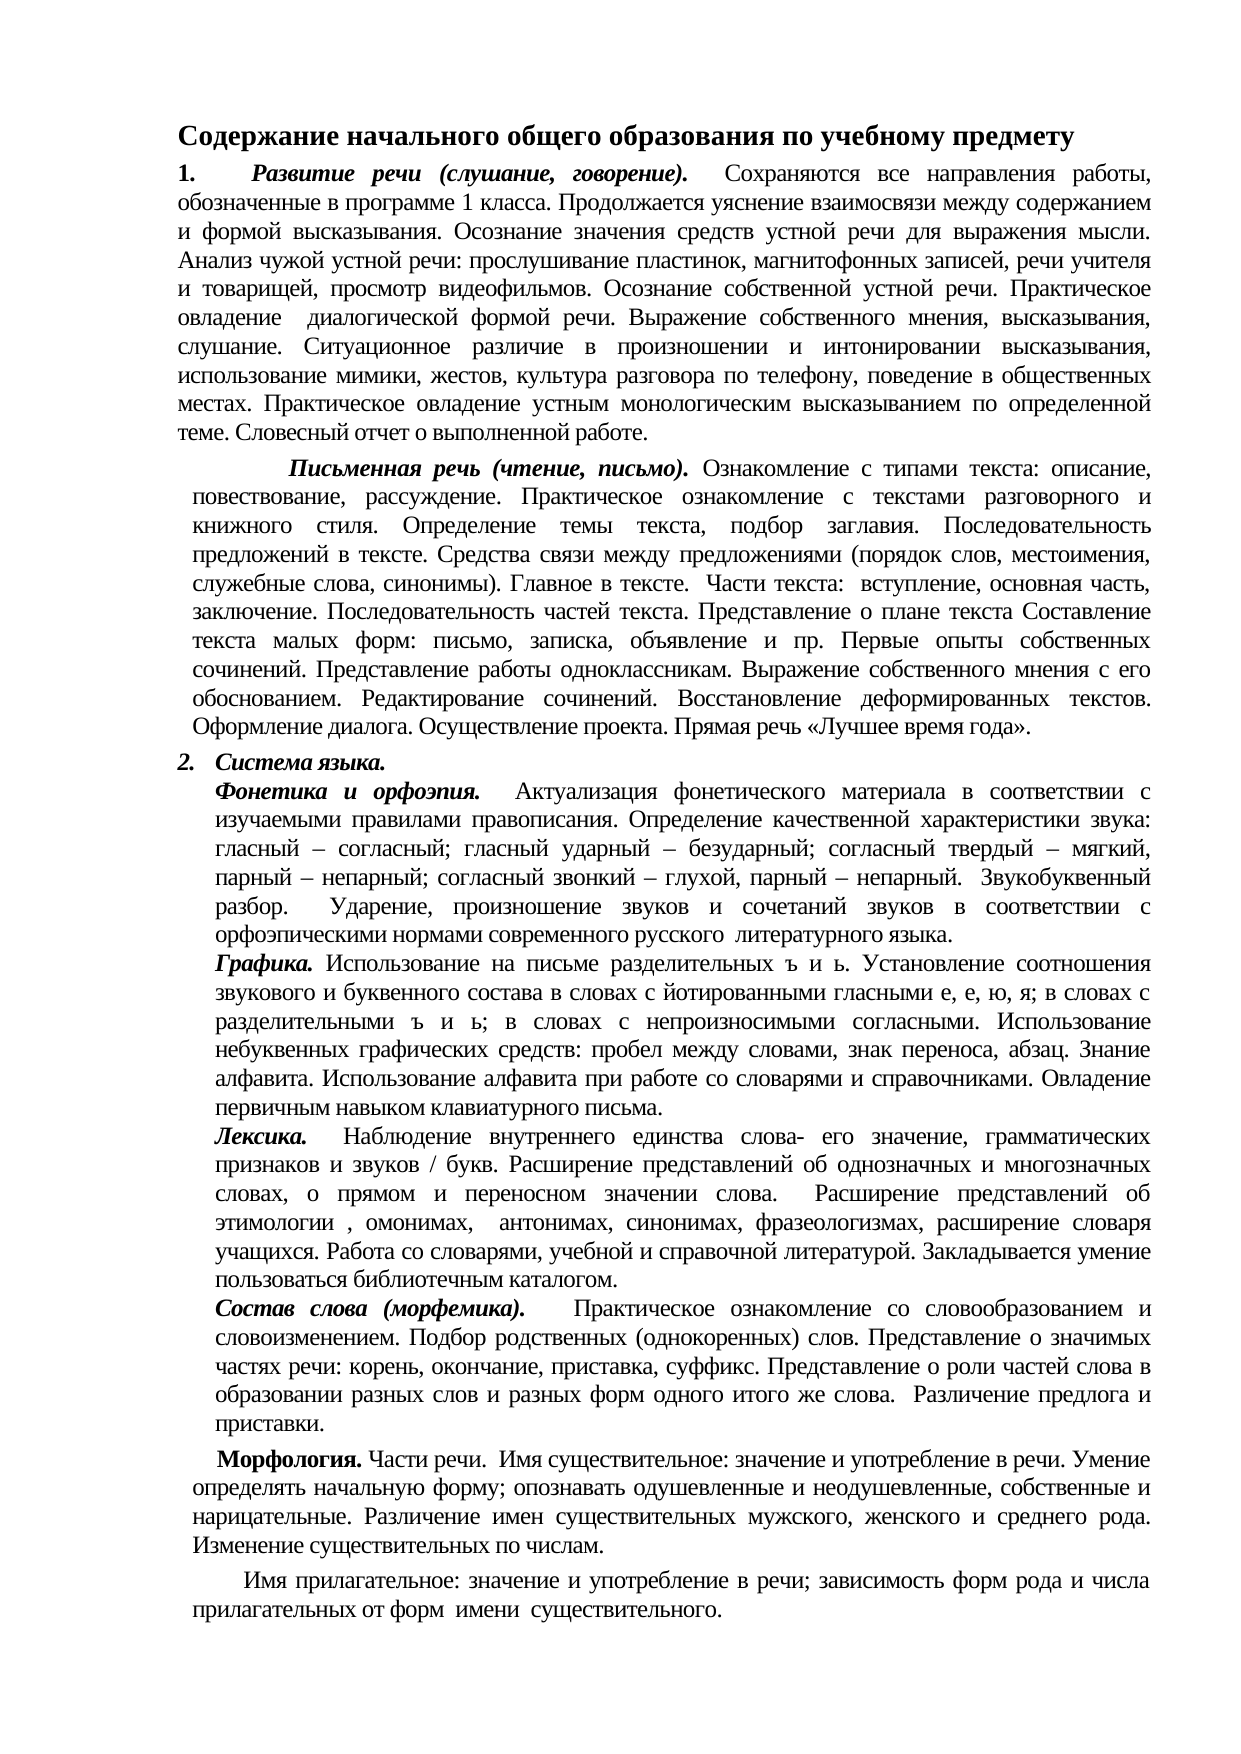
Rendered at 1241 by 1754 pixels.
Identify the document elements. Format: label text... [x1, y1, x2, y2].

text Имя прилагательное: значение и употребление в речи; зависимость форм рода и числа прилагательных от форм имени существительного. [192, 1566, 1152, 1623]
text Содержание начального общего образования по учебному предмету [177, 118, 1152, 152]
list Состав слова (морфемика). Практическое ознакомление со словообразованием и словоизменением. Подбор родственных (однокоренных) слов. Представление о значимых частях речи: корень, окончание, приставка, суффикс. Представление о роли частей слова в образовании разных слов и разных форм одного итого же слова. Различение предлога и приставки. [215, 1293, 1152, 1437]
list Система языка. [177, 747, 1152, 776]
text Морфология. Части речи. Имя существительное: значение и употребление в речи. Умение определять начальную форму; опознавать одушевленные и неодушевленные, собственные и нарицательные. Различение имен существительных мужского, женского и среднего рода. Изменение существительных по числам. [192, 1444, 1152, 1559]
list Развитие речи (слушание, говорение). Сохраняются все направления работы, обозначенные в программе 1 класса. Продолжается уяснение взаимосвязи между содержанием и формой высказывания. Осознание значения средств устной речи для выражения мысли. Анализ чужой устной речи: прослушивание пластинок, магнитофонных записей, речи учителя и товарищей, просмотр видеофильмов. Осознание собственной устной речи. Практическое овладение диалогической формой речи. Выражение собственного мнения, высказывания, слушание. Ситуационное различие в произношении и интонировании высказывания, использование мимики, жестов, культура разговора по телефону, поведение в общественных местах. Практическое овладение устным монологическим высказыванием по определенной теме. Словесный отчет о выполненной работе. [177, 158, 1152, 446]
list Лексика. Наблюдение внутреннего единства слова- его значение, грамматических признаков и звуков / букв. Расширение представлений об однозначных и многозначных словах, о прямом и переносном значении слова. Расширение представлений об этимологии , омонимах, антонимах, синонимах, фразеологизмах, расширение словаря учащихся. Работа со словарями, учебной и справочной литературой. Закладывается умение пользоваться библиотечным каталогом. [215, 1121, 1152, 1293]
list Графика. Использование на письме разделительных ъ и ь. Установление соотношения звукового и буквенного состава в словах с йотированными гласными е, е, ю, я; в словах с разделительными ъ и ь; в словах с непроизносимыми согласными. Использование небуквенных графических средств: пробел между словами, знак переноса, абзац. Знание алфавита. Использование алфавита при работе со словарями и справочниками. Овладение первичным навыком клавиатурного письма. [215, 948, 1152, 1121]
list Фонетика и орфоэпия. Актуализация фонетического материала в соответствии с изучаемыми правилами правописания. Определение качественной характеристики звука: гласный – согласный; гласный ударный – безударный; согласный твердый – мягкий, парный – непарный; согласный звонкий – глухой, парный – непарный. Звукобуквенный разбор. Ударение, произношение звуков и сочетаний звуков в соответствии с орфоэпическими нормами современного русского литературного языка. [215, 776, 1152, 948]
text Письменная речь (чтение, письмо). Ознакомление с типами текста: описание, повествование, рассуждение. Практическое ознакомление с текстами разговорного и книжного стиля. Определение темы текста, подбор заглавия. Последовательность предложений в тексте. Средства связи между предложениями (порядок слов, местоимения, служебные слова, синонимы). Главное в тексте. Части текста: вступление, основная часть, заключение. Последовательность частей текста. Представление о плане текста Составление текста малых форм: письмо, записка, объявление и пр. Первые опыты собственных сочинений. Представление работы одноклассникам. Выражение собственного мнения с его обоснованием. Редактирование сочинений. Восстановление деформированных текстов. Оформление диалога. Осуществление проекта. Прямая речь «Лучшее время года». [192, 453, 1152, 740]
